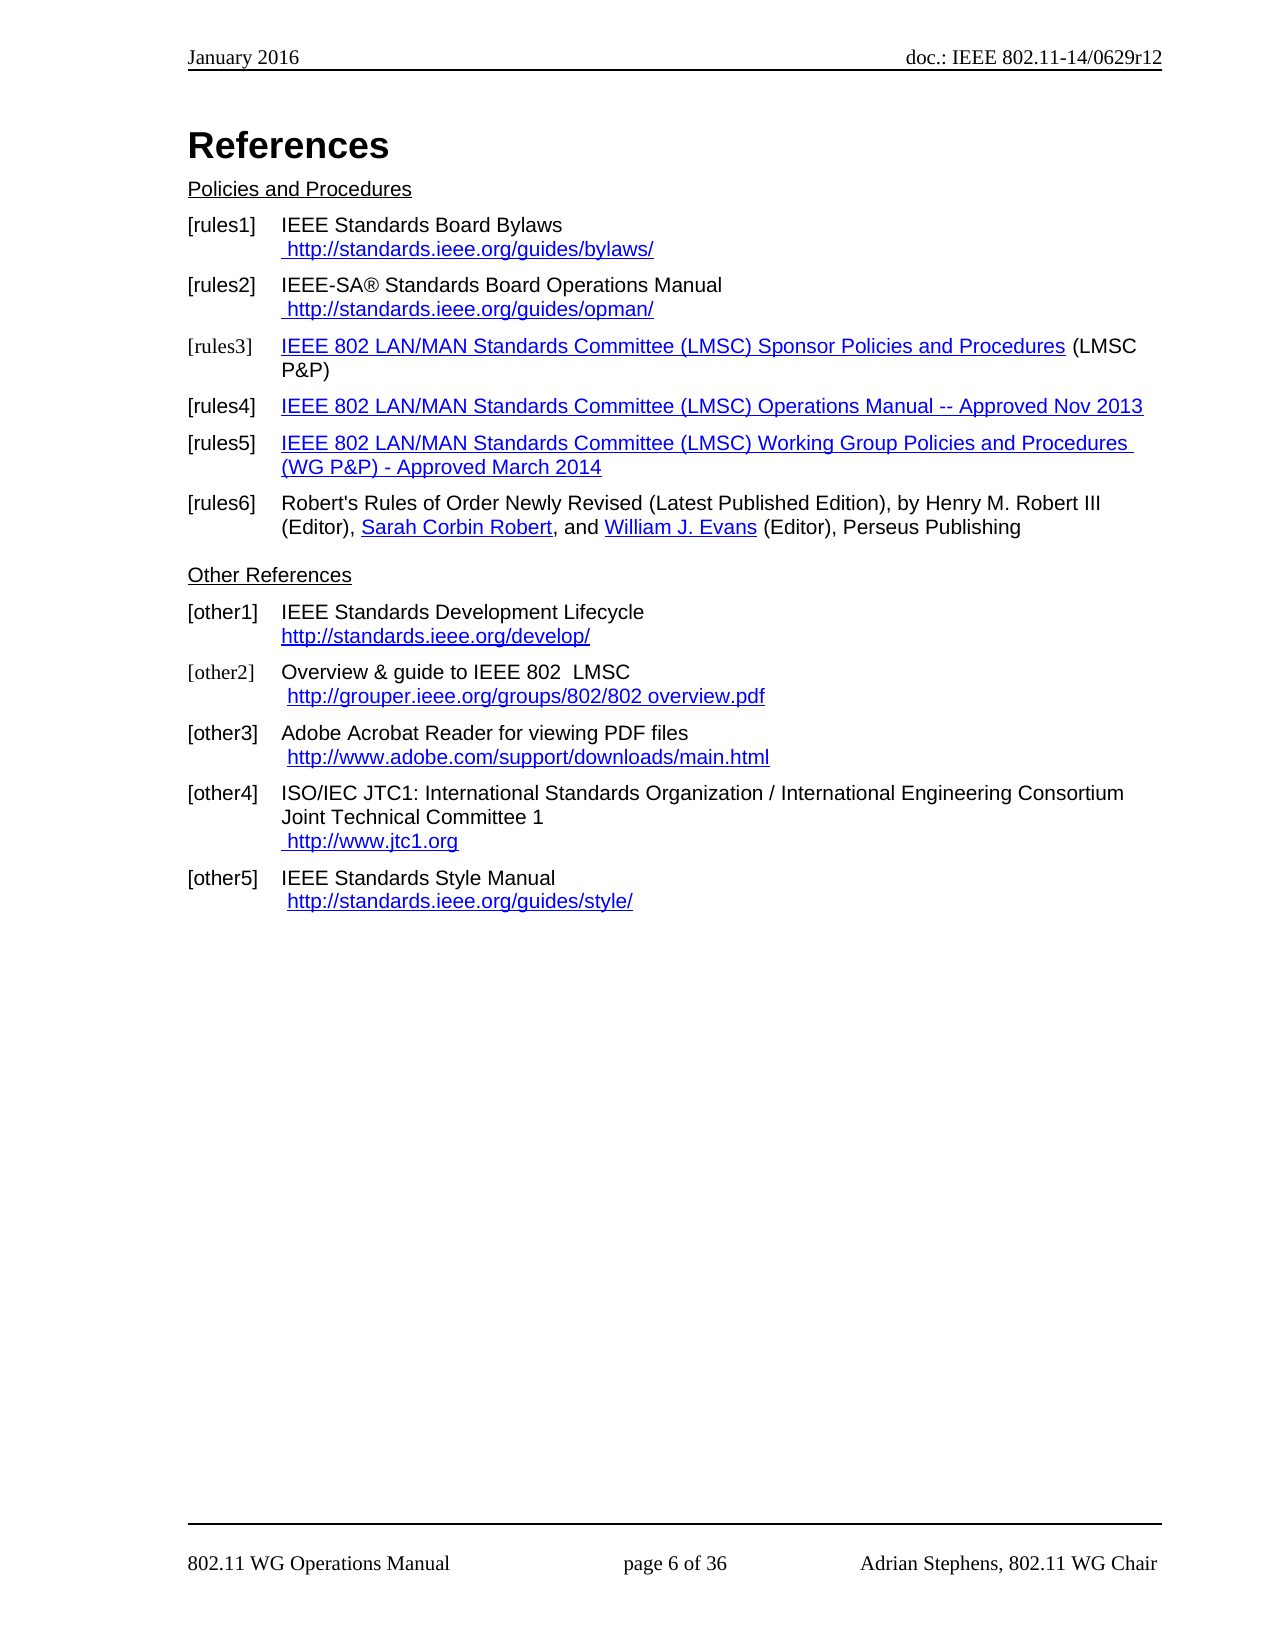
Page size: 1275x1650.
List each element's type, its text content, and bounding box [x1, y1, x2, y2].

text IEEE Standards Style Manual http://standards.ieee.org/guides/style/ [187, 865, 1162, 913]
text IEEE-SA® Standards Board Operations Manual http://standards.ieee.org/guides/opman/ [187, 273, 1162, 321]
text IEEE 802 LAN/MAN Standards Committee (LMSC) Operations Manual -- Approved Nov 2013 [187, 394, 1162, 418]
text IEEE 802 LAN/MAN Standards Committee (LMSC) Sponsor Policies and Procedures (LMSC P&P) [187, 334, 1162, 382]
text Other References [187, 563, 1162, 587]
text Overview & guide to IEEE 802 LMSC http://grouper.ieee.org/groups/802/802 overview.pdf [187, 660, 1162, 708]
text Policies and Procedures [187, 176, 1162, 200]
text Robert's Rules of Order Newly Revised (Latest Published Edition), by Henry M. Robert III (Editor), Sarah Corbin Robert, and William J. Evans (Editor), Perseus Publishing [187, 491, 1162, 539]
text Adobe Acrobat Reader for viewing PDF files http://www.adobe.com/support/downloads/main.html [187, 721, 1162, 768]
text IEEE Standards Development Lifecycle http://standards.ieee.org/develop/ [187, 599, 1162, 647]
text IEEE 802 LAN/MAN Standards Committee (LMSC) Working Group Policies and Procedures (WG P&P) - Approved March 2014 [187, 431, 1162, 479]
text References [187, 123, 1162, 166]
text ISO/IEC JTC1: International Standards Organization / International Engineering Consortium Joint Technical Committee 1 http://www.jtc1.org [187, 781, 1162, 853]
text IEEE Standards Board Bylaws http://standards.ieee.org/guides/bylaws/ [187, 213, 1162, 261]
